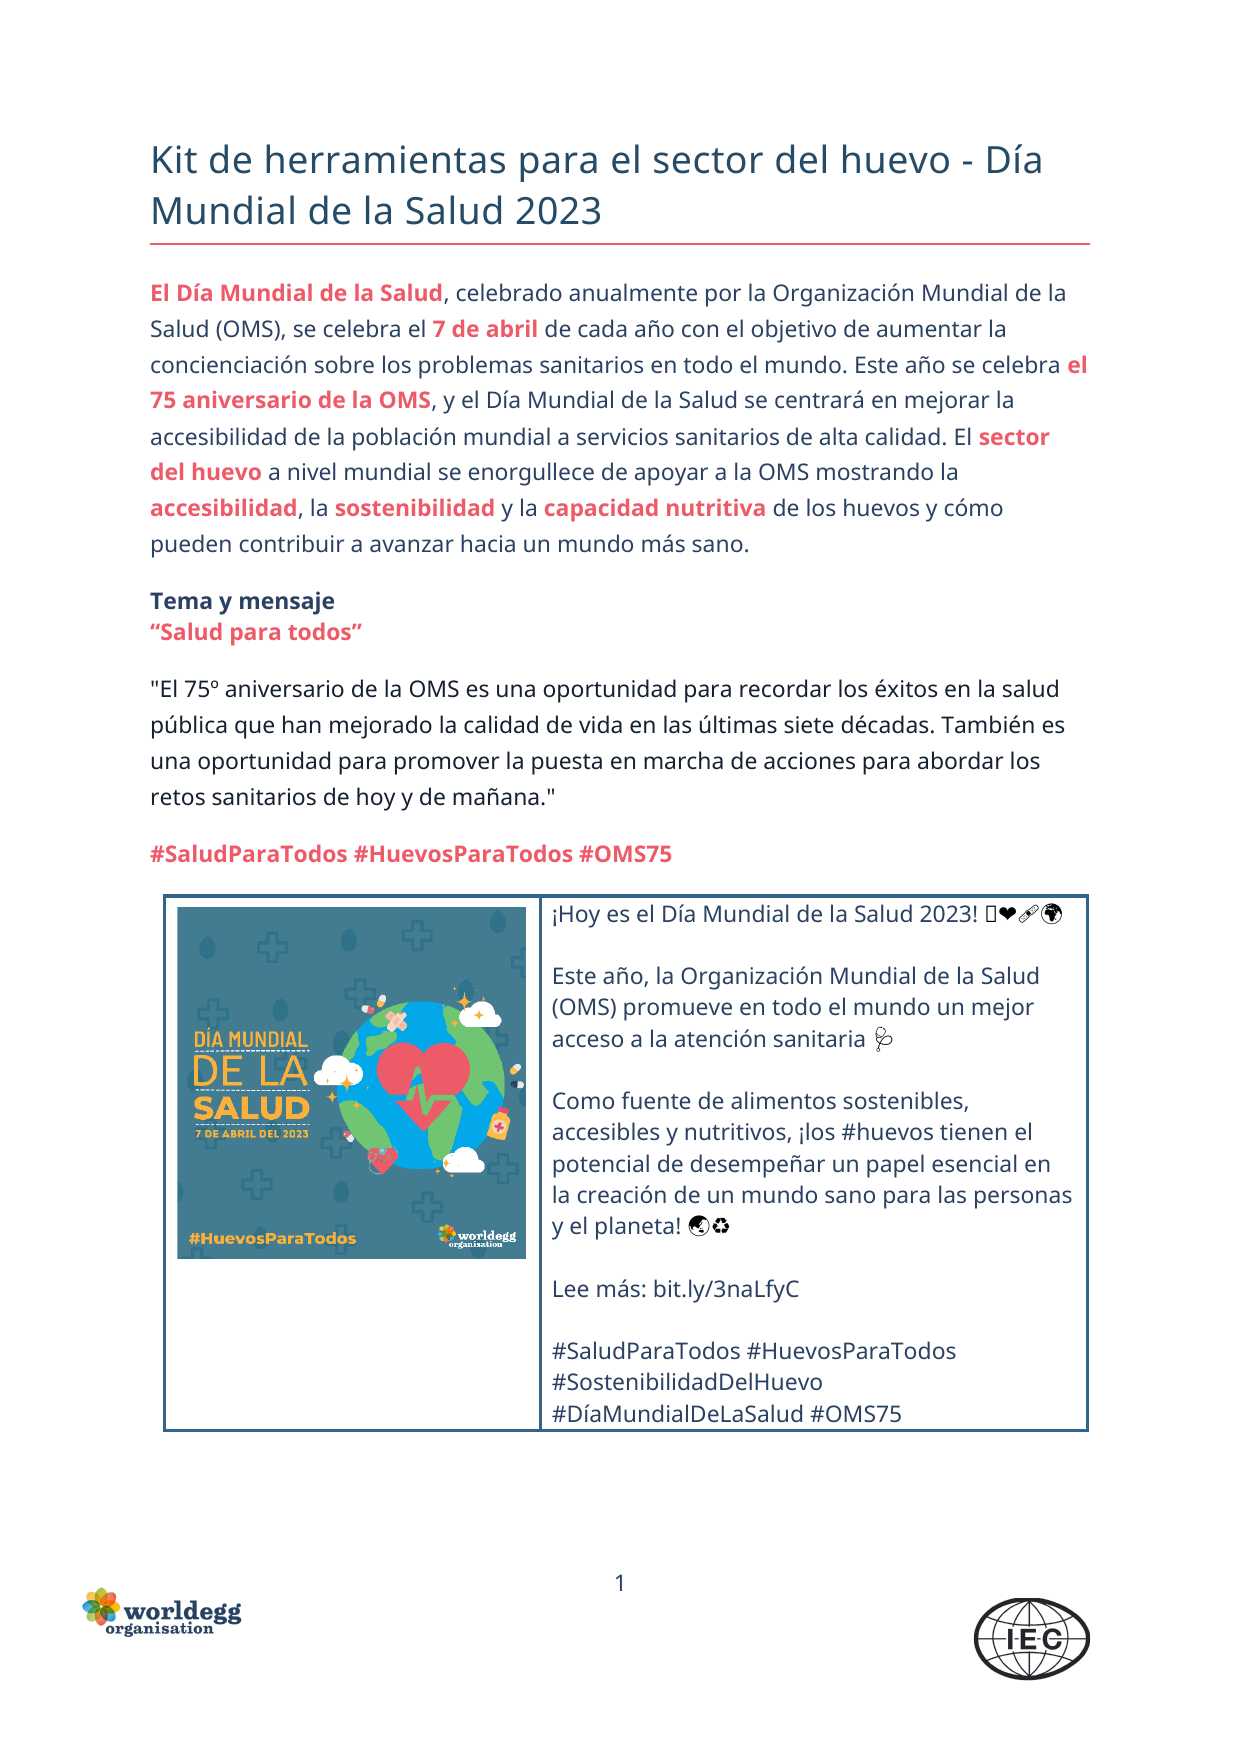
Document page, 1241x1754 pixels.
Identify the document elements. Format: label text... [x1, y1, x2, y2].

picture [175, 907, 526, 1257]
table_header [166, 898, 539, 1429]
text #SaludParaTodos #HuevosParaTodos #OMS75 [150, 838, 1090, 869]
text “Salud para todos” [150, 616, 1090, 647]
title Kit de herramientas para el sector del huevo - Día Mundial de la Salud 2023 [150, 133, 1090, 243]
text El Día Mundial de la Salud, celebrado anualmente por la Organización Mundial de la Salud (OMS), se celebra el 7 de abril de cada año con el objetivo de aumentar la concienciación sobre los problemas sanitarios en todo el mundo. Este año se celebra el 75 aniversario de la OMS, y el Día Mundial de la Salud se centrará en mejorar la accesibilidad de la población mundial a servicios sanitarios de alta calidad. El sector del huevo a nivel mundial se enorgullece de apoyar a la OMS mostrando la accesibilidad, la sostenibilidad y la capacidad nutritiva de los huevos y cómo pueden contribuir a avanzar hacia un mundo más sano. [150, 277, 1090, 559]
picture [76, 1578, 245, 1641]
table_header ¡Hoy es el Día Mundial de la Salud 2023! 📢❤️‍🩹🌍 Este año, la Organización Mundial de la Salud (OMS) promueve en todo el mundo un mejor acceso a la atención sanitaria 🩺💊💉 Como fuente de alimentos sostenibles, accesibles y nutritivos, ¡los #huevos tienen el potencial de desempeñar un papel esencial en la creación de un mundo sano para las personas y el planeta! 🥚🌏♻️ Lee más: bit.ly/3naLfyC #SaludParaTodos #HuevosParaTodos #SostenibilidadDelHuevo #DíaMundialDeLaSalud #OMS75 [542, 898, 1086, 1429]
text Tema y mensaje [150, 585, 1090, 616]
text "El 75º aniversario de la OMS es una oportunidad para recordar los éxitos en la salud pública que han mejorado la calidad de vida en las últimas siete décadas. También es una oportunidad para promover la puesta en marcha de acciones para abordar los retos sanitarios de hoy y de mañana." [150, 673, 1090, 812]
picture [973, 1598, 1091, 1681]
